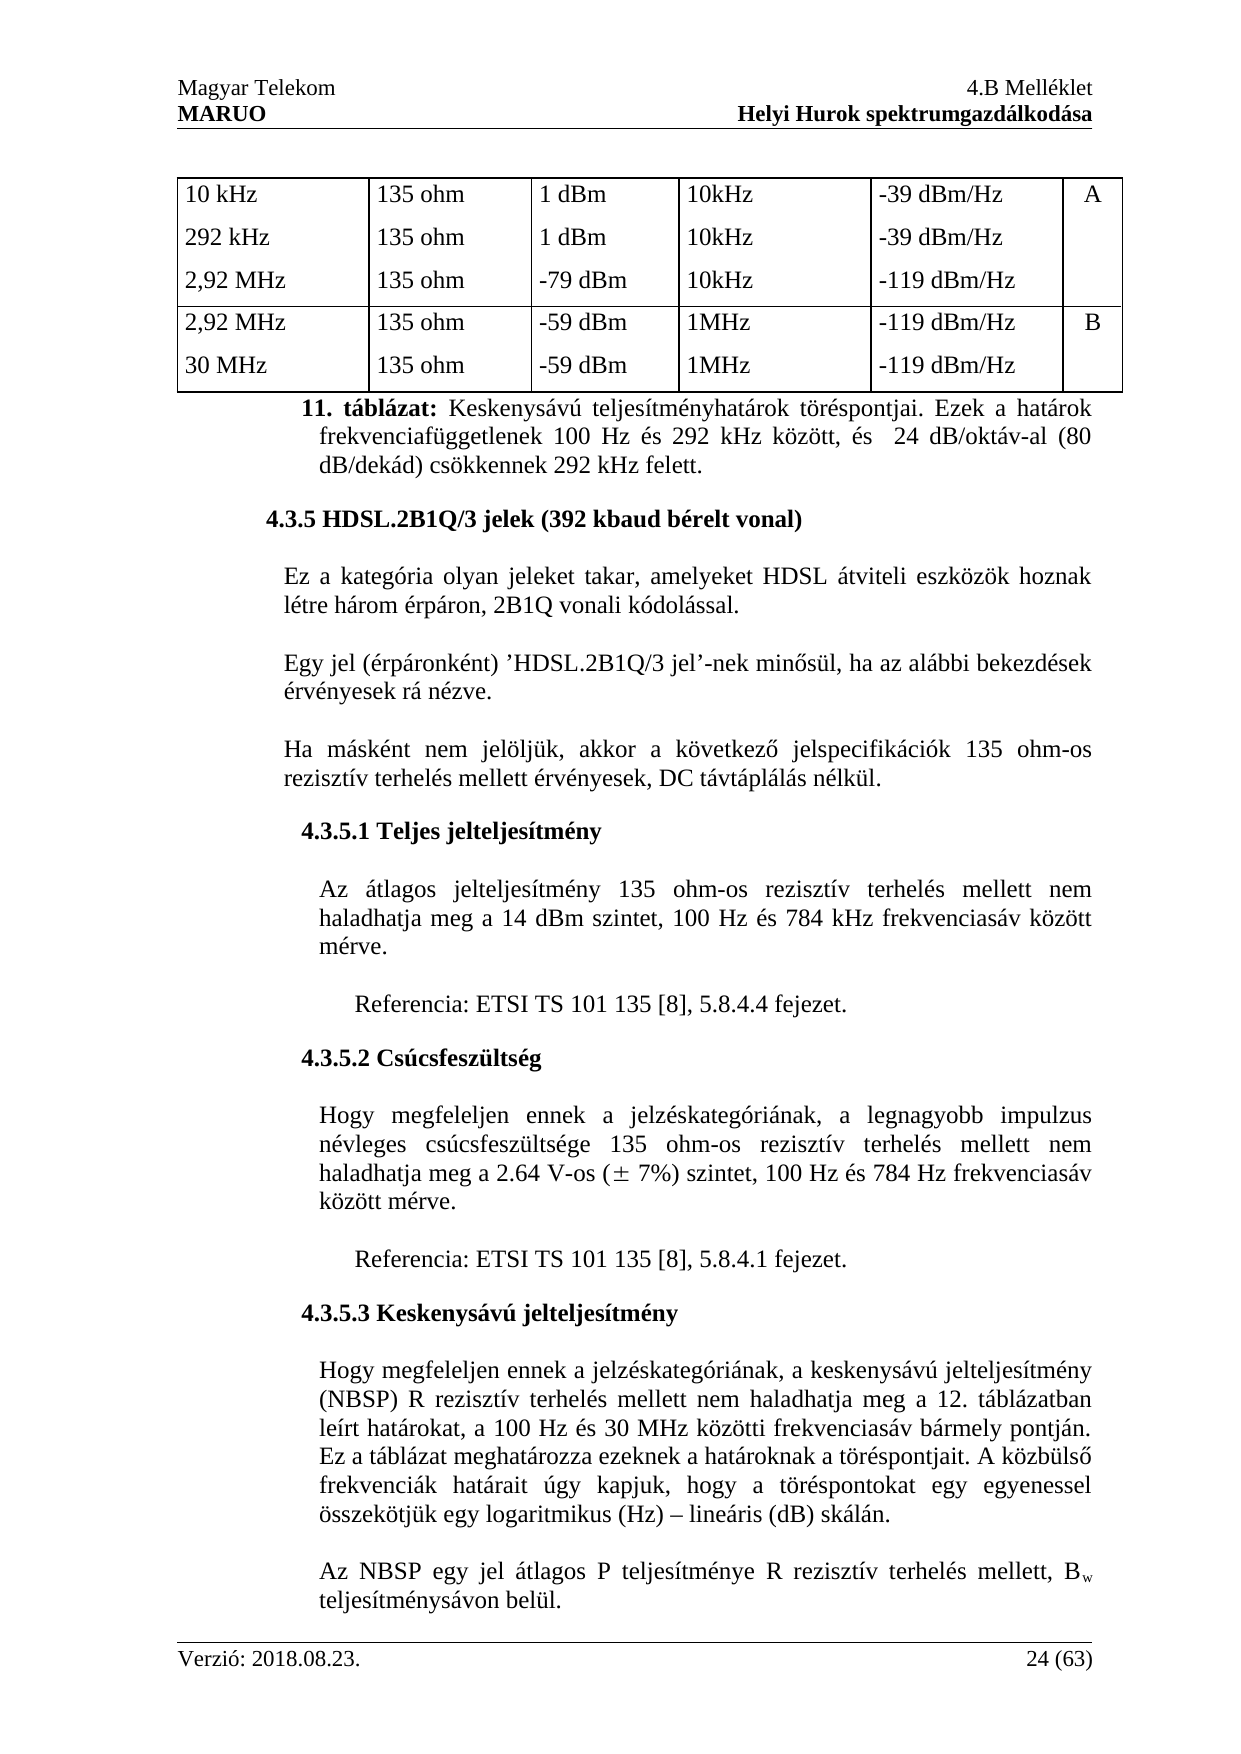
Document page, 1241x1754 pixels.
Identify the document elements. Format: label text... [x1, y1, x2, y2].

text Hogy megfeleljen ennek a jelzéskategóriának, a keskenysávú jelteljesítmény (NBSP) R rezisztív terhelés mellett nem haladhatja meg a 12. táblázatban leírt határokat, a 100 Hz és 30 MHz közötti frekvenciasáv bármely pontján. Ez a táblázat meghatározza ezeknek a határoknak a töréspontjait. A közbülső frekvenciák határait úgy kapjuk, hogy a töréspontokat egy egyenessel összekötjük egy logaritmikus (Hz) – lineáris (dB) skálán. [301, 1326, 1092, 1528]
table_cell 135 ohm 135 ohm [370, 307, 531, 391]
table_cell B [1064, 306, 1122, 391]
subtitle 4.3.5 HDSL.2B1Q/3 jelek (392 kbaud bérelt vonal) [266, 504, 1092, 533]
table_cell 1 dBm 1 dBm -79 dBm [532, 179, 678, 306]
table_cell 135 ohm 135 ohm 135 ohm [370, 179, 531, 306]
subtitle 4.3.5.1 Teljes jelteljesítmény [301, 816, 1092, 845]
table_cell 10kHz 10kHz 10kHz [680, 179, 870, 306]
text Egy jel (érpáronként) ’HDSL.2B1Q/3 jel’-nek minősül, ha az alábbi bekezdések érvényesek rá nézve. [266, 619, 1092, 705]
table_cell A [1064, 179, 1122, 306]
table_cell -119 dBm/Hz -119 dBm/Hz [872, 307, 1062, 391]
text 11. táblázat: Keskenysávú teljesítményhatárok töréspontjai. Ezek a határok frekvenciafüggetlenek 100 Hz és 292 kHz között, és 24 dB/oktáv-al (80 dB/dekád) csökkennek 292 kHz felett. [301, 393, 1092, 479]
text Az NBSP egy jel átlagos P teljesítménye R rezisztív terhelés mellett, Bw teljesítménysávon belül. [301, 1528, 1092, 1614]
table_cell -59 dBm -59 dBm [532, 307, 678, 391]
subtitle 4.3.5.3 Keskenysávú jelteljesítmény [301, 1298, 1092, 1326]
text Hogy megfeleljen ennek a jelzéskategóriának, a legnagyobb impulzus névleges csúcsfeszültsége 135 ohm-os rezisztív terhelés mellett nem haladhatja meg a 2.64 V-os ( 7%) szintet, 100 Hz és 784 Hz frekvenciasáv között mérve. [301, 1071, 1092, 1215]
text Referencia: ETSI TS 101 135 [8], 5.8.4.1 fejezet. [337, 1215, 1092, 1273]
table_cell -39 dBm/Hz -39 dBm/Hz -119 dBm/Hz [872, 179, 1062, 306]
text Referencia: ETSI TS 101 135 [8], 5.8.4.4 fejezet. [337, 960, 1092, 1018]
table_cell 1MHz 1MHz [680, 307, 870, 391]
subtitle 4.3.5.2 Csúcsfeszültség [301, 1043, 1092, 1071]
text Ez a kategória olyan jeleket takar, amelyeket HDSL átviteli eszközök hoznak létre három érpáron, 2B1Q vonali kódolással. [266, 533, 1092, 619]
text Az átlagos jelteljesítmény 135 ohm-os rezisztív terhelés mellett nem haladhatja meg a 14 dBm szintet, 100 Hz és 784 kHz frekvenciasáv között mérve. [301, 845, 1092, 960]
table_cell 10 kHz 292 kHz 2,92 MHz [178, 179, 368, 306]
text Ha másként nem jelöljük, akkor a következő jelspecifikációk 135 ohm-os rezisztív terhelés mellett érvényesek, DC távtáplálás nélkül. [266, 705, 1092, 791]
table_cell 2,92 MHz 30 MHz [178, 307, 368, 391]
